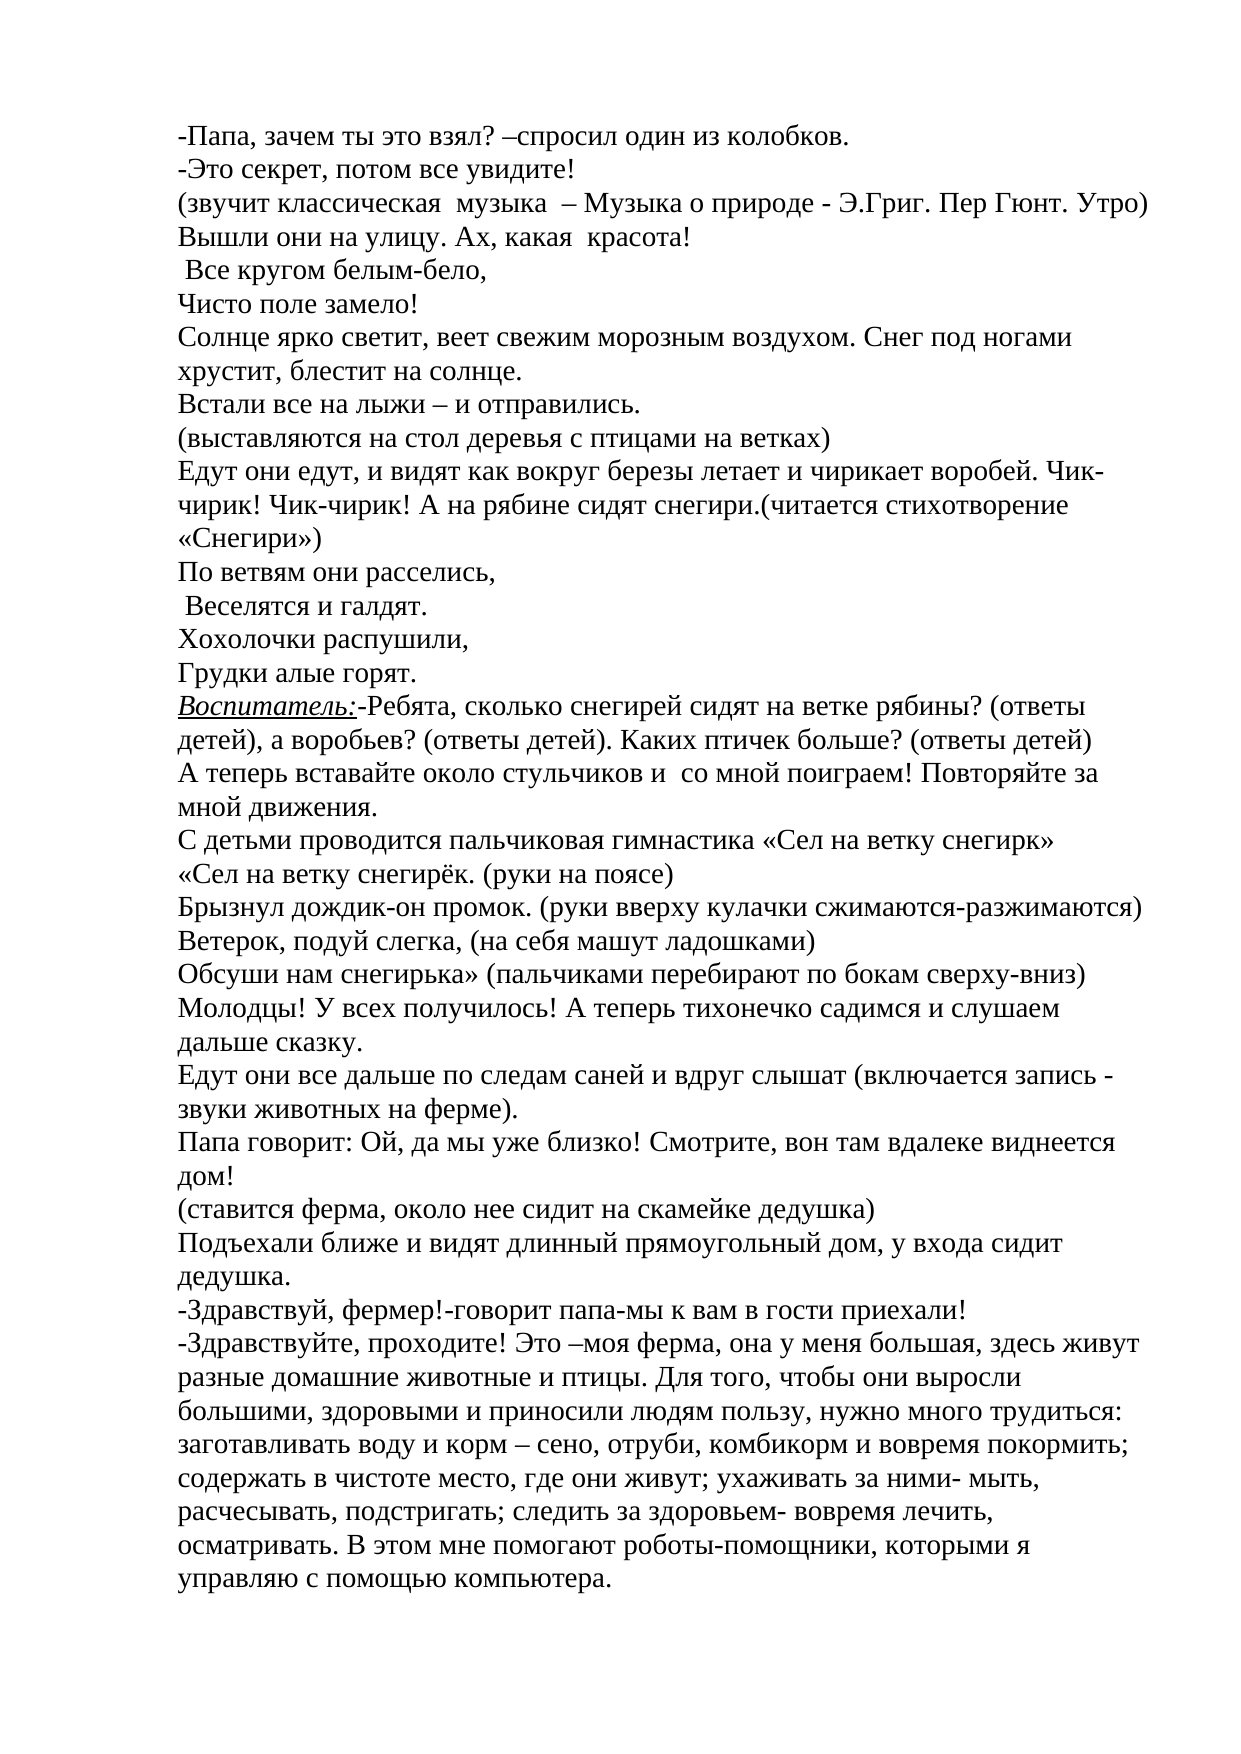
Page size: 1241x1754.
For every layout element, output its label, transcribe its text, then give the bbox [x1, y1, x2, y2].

text Едут они все дальше по следам саней и вдруг слышат (включается запись -звуки животных на ферме). [177, 1057, 1152, 1124]
text Вышли они на улицу. Ах, какая красота! [177, 219, 1152, 252]
text -Папа, зачем ты это взял? –спросил один из колобков. [177, 118, 1152, 152]
text «Сел на ветку снегирёк. (руки на поясе) [177, 856, 1152, 889]
text Грудки алые горят. [177, 655, 1152, 688]
text (звучит классическая музыка – Музыка о природе - Э.Григ. Пер Гюнт. Утро) [177, 185, 1152, 219]
text Веселятся и галдят. [177, 588, 1152, 621]
text Хохолочки распушили, [177, 621, 1152, 655]
text Обсуши нам снегирька» (пальчиками перебирают по бокам сверху-вниз) [177, 957, 1152, 990]
text (выставляются на стол деревья с птицами на ветках) [177, 420, 1152, 453]
text Ветерок, подуй слегка, (на себя машут ладошками) [177, 923, 1152, 957]
text С детьми проводится пальчиковая гимнастика «Сел на ветку снегирк» [177, 822, 1152, 856]
text Подъехали ближе и видят длинный прямоугольный дом, у входа сидит дедушка. [177, 1225, 1152, 1292]
text Солнце ярко светит, веет свежим морозным воздухом. Снег под ногами хрустит, блестит на солнце. [177, 319, 1152, 386]
text Воспитатель:-Ребята, сколько снегирей сидят на ветке рябины? (ответы детей), а воробьев? (ответы детей). Каких птичек больше? (ответы детей) [177, 688, 1152, 755]
text Встали все на лыжи – и отправились. [177, 386, 1152, 420]
text (ставится ферма, около нее сидит на скамейке дедушка) [177, 1191, 1152, 1225]
text Папа говорит: Ой, да мы уже близко! Смотрите, вон там вдалеке виднеется дом! [177, 1124, 1152, 1191]
text -Здравствуйте, проходите! Это –моя ферма, она у меня большая, здесь живут разные домашние животные и птицы. Для того, чтобы они выросли большими, здоровыми и приносили людям пользу, нужно много трудиться: заготавливать воду и корм – сено, отруби, комбикорм и вовремя покормить; содержать в чистоте место, где они живут; ухаживать за ними- мыть, расчесывать, подстригать; следить за здоровьем- вовремя лечить, осматривать. В этом мне помогают роботы-помощники, которыми я управляю с помощью компьютера. [177, 1326, 1152, 1594]
text Чисто поле замело! [177, 286, 1152, 319]
text Брызнул дождик-он промок. (руки вверху кулачки сжимаются-разжимаются) [177, 889, 1152, 923]
text Все кругом белым-бело, [177, 252, 1152, 286]
text А теперь вставайте около стульчиков и со мной поиграем! Повторяйте за мной движения. [177, 755, 1152, 822]
text -Здравствуй, фермер!-говорит папа-мы к вам в гости приехали! [177, 1292, 1152, 1326]
text По ветвям они расселись, [177, 554, 1152, 588]
text Молодцы! У всех получилось! А теперь тихонечко садимся и слушаем дальше сказку. [177, 990, 1152, 1057]
text Едут они едут, и видят как вокруг березы летает и чирикает воробей. Чик-чирик! Чик-чирик! А на рябине сидят снегири.(читается стихотворение «Снегири») [177, 453, 1152, 554]
text -Это секрет, потом все увидите! [177, 152, 1152, 185]
